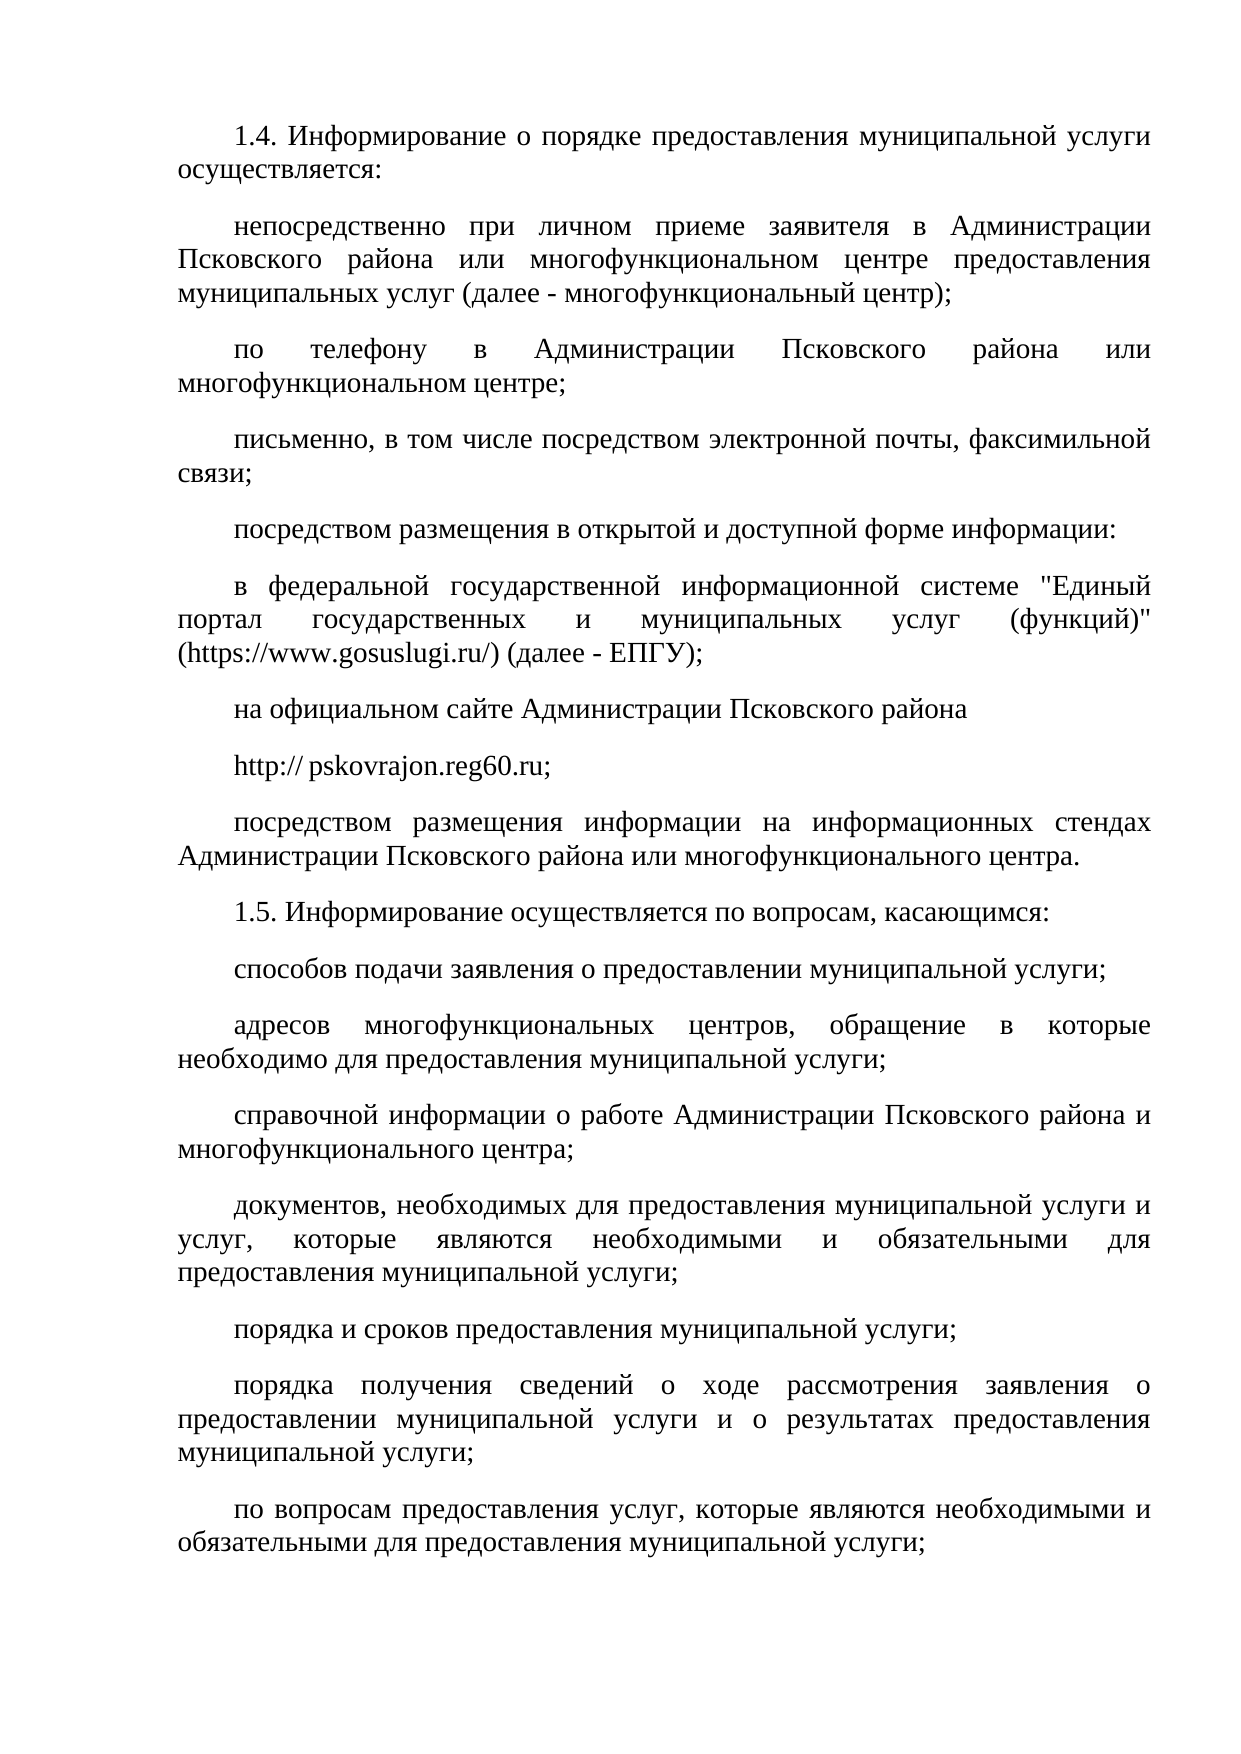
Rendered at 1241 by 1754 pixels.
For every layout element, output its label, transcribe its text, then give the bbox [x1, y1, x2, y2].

text справочной информации о работе Администрации Псковского района и многофункционального центра; [177, 1097, 1152, 1164]
text в федеральной государственной информационной системе "Единый портал государственных и муниципальных услуг (функций)" (https://www.gosuslugi.ru/) (далее - ЕПГУ); [177, 568, 1152, 669]
text письменно, в том числе посредством электронной почты, факсимильной связи; [177, 422, 1152, 489]
text порядка получения сведений о ходе рассмотрения заявления о предоставлении муниципальной услуги и о результатах предоставления муниципальной услуги; [177, 1367, 1152, 1468]
text адресов многофункциональных центров, обращение в которые необходимо для предоставления муниципальной услуги; [177, 1007, 1152, 1074]
text http:// pskovrajon.reg60.ru; [177, 748, 1152, 782]
text непосредственно при личном приеме заявителя в Администрации Псковского района или многофункциональном центре предоставления муниципальных услуг (далее - многофункциональный центр); [177, 208, 1152, 309]
text по вопросам предоставления услуг, которые являются необходимыми и обязательными для предоставления муниципальной услуги; [177, 1491, 1152, 1558]
text 1.4. Информирование о порядке предоставления муниципальной услуги осуществляется: [177, 118, 1152, 185]
text посредством размещения информации на информационных стендах Администрации Псковского района или многофункционального центра. [177, 804, 1152, 872]
text способов подачи заявления о предоставлении муниципальной услуги; [177, 951, 1152, 984]
text на официальном сайте Администрации Псковского района [177, 692, 1152, 725]
text по телефону в Администрации Псковского района или многофункциональном центре; [177, 332, 1152, 399]
text порядка и сроков предоставления муниципальной услуги; [177, 1311, 1152, 1344]
text 1.5. Информирование осуществляется по вопросам, касающимся: [177, 894, 1152, 928]
text посредством размещения в открытой и доступной форме информации: [177, 512, 1152, 545]
text документов, необходимых для предоставления муниципальной услуги и услуг, которые являются необходимыми и обязательными для предоставления муниципальной услуги; [177, 1187, 1152, 1288]
